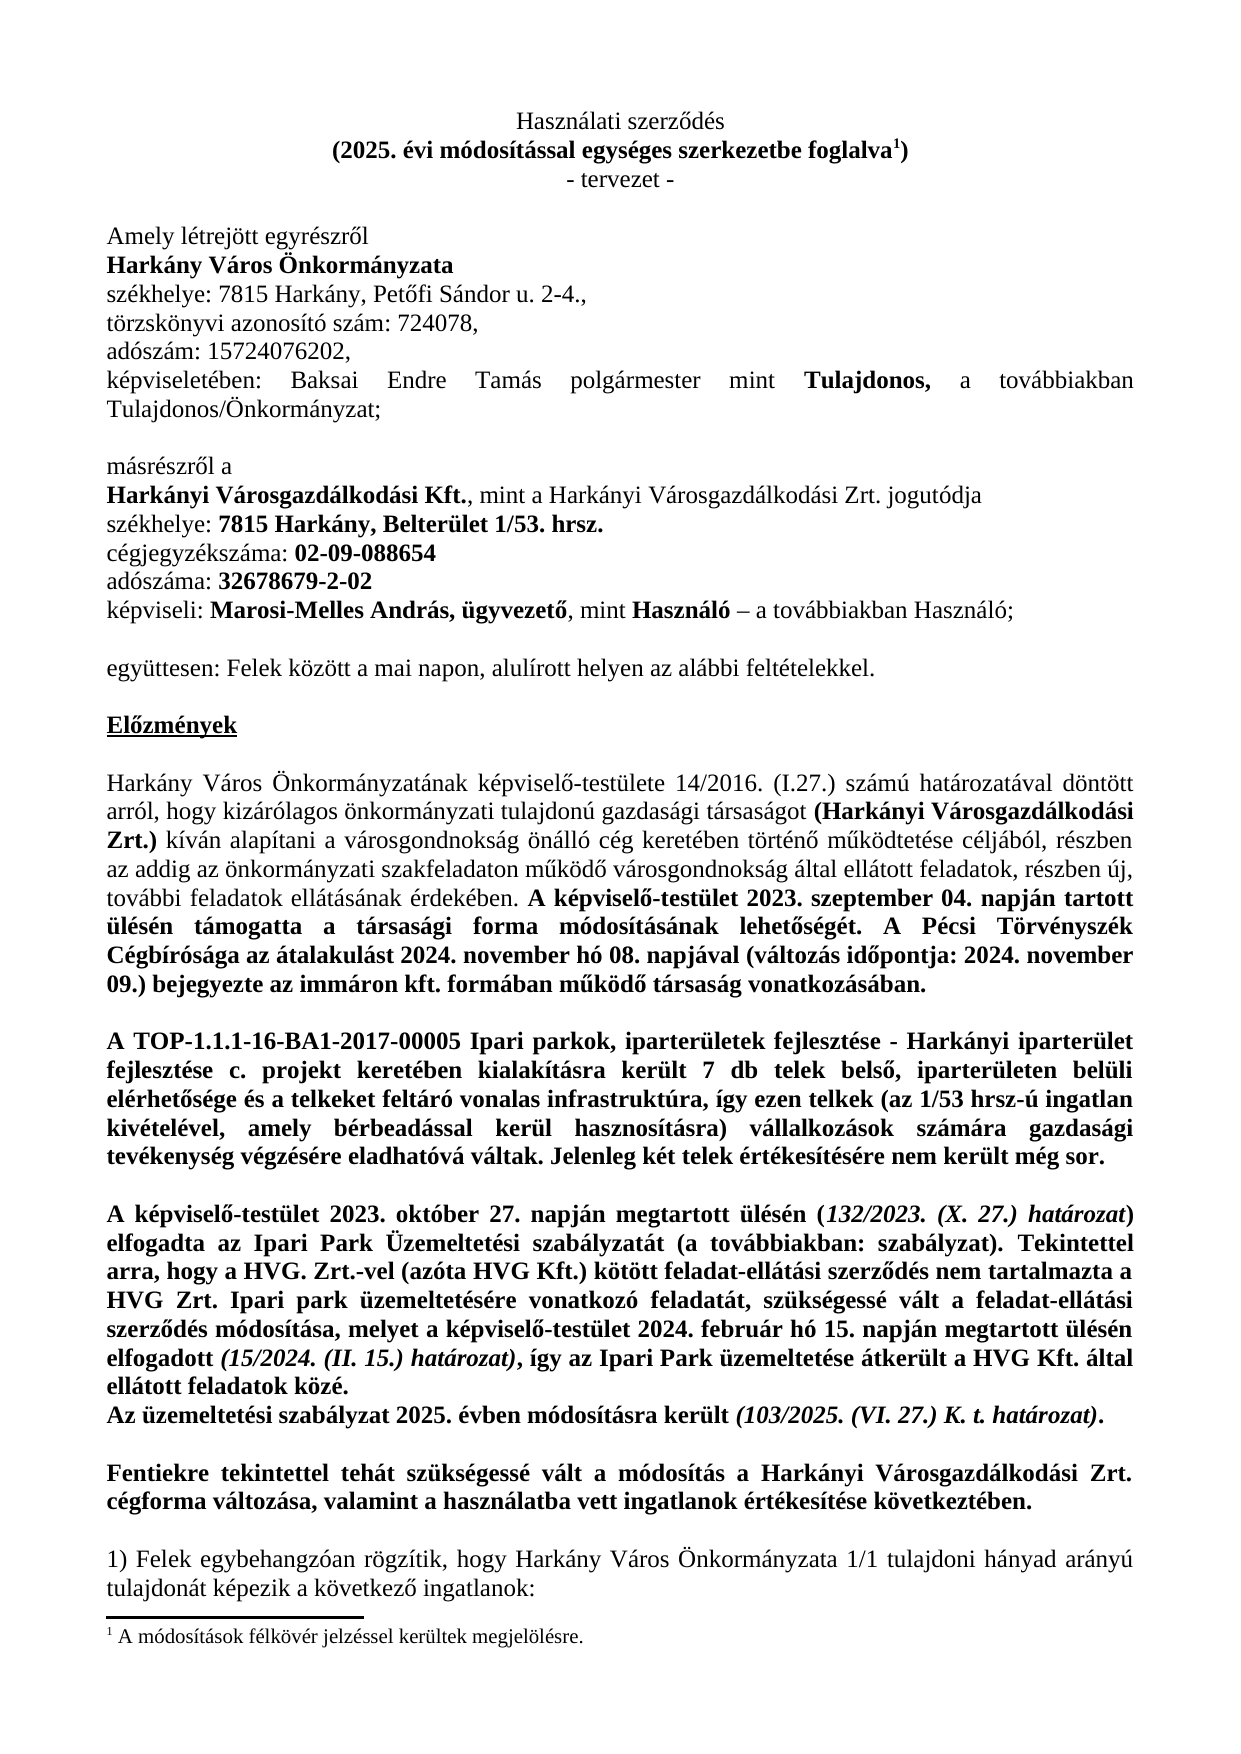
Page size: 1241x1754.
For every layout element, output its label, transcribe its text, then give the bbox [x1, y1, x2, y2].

text képviseletében: Baksai Endre Tamás polgármester mint Tulajdonos, a továbbiakban Tulajdonos/Önkormányzat; [106, 365, 1134, 423]
text Harkány Város Önkormányzata [106, 250, 1134, 279]
text törzskönyvi azonosító szám: 724078, [106, 308, 1134, 336]
text - tervezet - [106, 164, 1134, 193]
text székhelye: 7815 Harkány, Petőfi Sándor u. 2-4., [106, 279, 1134, 308]
text Fentiekre tekintettel tehát szükségessé vált a módosítás a Harkányi Városgazdálkodási Zrt. cégforma változása, valamint a használatba vett ingatlanok értékesítése következtében. [106, 1458, 1134, 1515]
text másrészről a [106, 451, 1134, 480]
text Előzmények [106, 710, 1134, 739]
text Harkány Város Önkormányzatának képviselő-testülete 14/2016. (I.27.) számú határozatával döntött arról, hogy kizárólagos önkormányzati tulajdonú gazdasági társaságot (Harkányi Városgazdálkodási Zrt.) kíván alapítani a városgondnokság önálló cég keretében történő működtetése céljából, részben az addig az önkormányzati szakfeladaton működő városgondnokság által ellátott feladatok, részben új, további feladatok ellátásának érdekében. A képviselő-testület 2023. szeptember 04. napján tartott ülésén támogatta a társasági forma módosításának lehetőségét. A Pécsi Törvényszék Cégbírósága az átalakulást 2024. november hó 08. napjával (változás időpontja: 2024. november 09.) bejegyezte az immáron kft. formában működő társaság vonatkozásában. [106, 768, 1134, 998]
text székhelye: 7815 Harkány, Belterület 1/53. hrsz. [106, 509, 1134, 538]
text adószám: 15724076202, [106, 336, 1134, 365]
text Amely létrejött egyrészről [106, 221, 1134, 250]
text képviseli: Marosi-Melles András, ügyvezető, mint Használó – a továbbiakban Használó; [106, 595, 1134, 624]
text együttesen: Felek között a mai napon, alulírott helyen az alábbi feltételekkel. [106, 653, 1134, 681]
text Az üzemeltetési szabályzat 2025. évben módosításra került (103/2025. (VI. 27.) K. t. határozat). [106, 1400, 1134, 1429]
subtitle Használati szerződés (2025. évi módosítással egységes szerkezetbe foglalva) [106, 106, 1134, 164]
text adószáma: 32678679-2-02 [106, 566, 1134, 595]
text cégjegyzékszáma: 02-09-088654 [106, 538, 1134, 566]
text A képviselő-testület 2023. október 27. napján megtartott ülésén (132/2023. (X. 27.) határozat) elfogadta az Ipari Park Üzemeltetési szabályzatát (a továbbiakban: szabályzat). Tekintettel arra, hogy a HVG. Zrt.-vel (azóta HVG Kft.) kötött feladat-ellátási szerződés nem tartalmazta a HVG Zrt. Ipari park üzemeltetésére vonatkozó feladatát, szükségessé vált a feladat-ellátási szerződés módosítása, melyet a képviselő-testület 2024. február hó 15. napján megtartott ülésén elfogadott (15/2024. (II. 15.) határozat), így az Ipari Park üzemeltetése átkerült a HVG Kft. által ellátott feladatok közé. [106, 1199, 1134, 1400]
text 1) Felek egybehangzóan rögzítik, hogy Harkány Város Önkormányzata 1/1 tulajdoni hányad arányú tulajdonát képezik a következő ingatlanok: [106, 1544, 1134, 1601]
text Harkányi Városgazdálkodási Kft., mint a Harkányi Városgazdálkodási Zrt. jogutódja [106, 480, 1134, 509]
text A TOP-1.1.1-16-BA1-2017-00005 Ipari parkok, iparterületek fejlesztése - Harkányi iparterület fejlesztése c. projekt keretében kialakításra került 7 db telek belső, iparterületen belüli elérhetősége és a telkeket feltáró vonalas infrastruktúra, így ezen telkek (az 1/53 hrsz-ú ingatlan kivételével, amely bérbeadással kerül hasznosításra) vállalkozások számára gazdasági tevékenység végzésére eladhatóvá váltak. Jelenleg két telek értékesítésére nem került még sor. [106, 1026, 1134, 1170]
